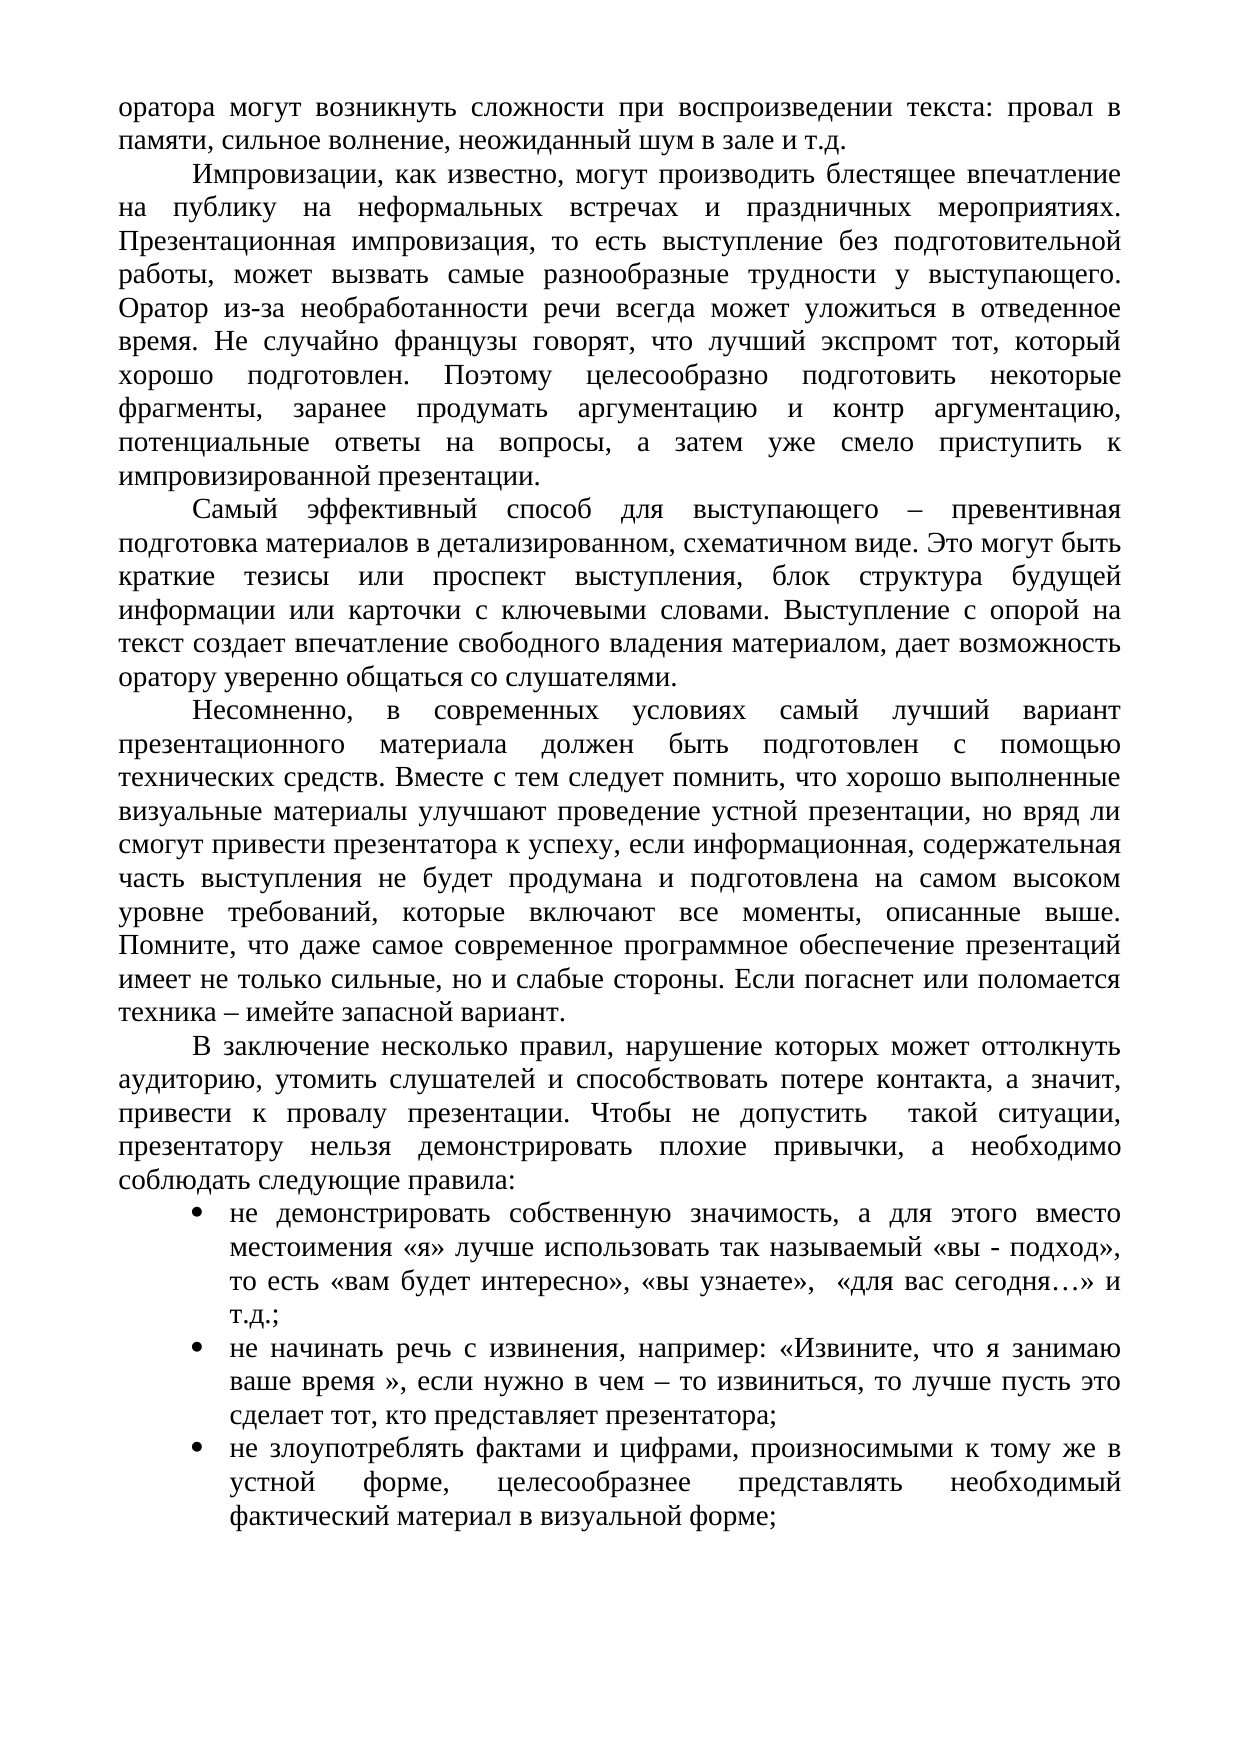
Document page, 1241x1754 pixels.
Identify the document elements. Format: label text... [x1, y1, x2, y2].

text В заключение несколько правил, нарушение которых может оттолкнуть аудиторию, утомить слушателей и способствовать потере контакта, а значит, привести к провалу презентации. Чтобы не допустить такой ситуации, презентатору нельзя демонстрировать плохие привычки, а необходимо соблюдать следующие правила: [118, 1028, 1122, 1196]
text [118, 89, 1122, 156]
list не злоупотреблять фактами и цифрами, произносимыми к тому же в устной форме, целесообразнее представлять необходимый фактический материал в визуальной форме; [192, 1431, 1122, 1531]
list не начинать речь с извинения, например: «Извините, что я занимаю ваше время », если нужно в чем – то извиниться, то лучше пусть это сделает тот, кто представляет презентатора; [192, 1330, 1122, 1431]
text Самый эффективный способ для выступающего – превентивная подготовка материалов в детализированном, схематичном виде. Это могут быть краткие тезисы или проспект выступления, блок структура будущей информации или карточки с ключевыми словами. Выступление с опорой на текст создает впечатление свободного владения материалом, дает возможность оратору уверенно общаться со слушателями. [118, 491, 1122, 692]
text Импровизации, как известно, могут производить блестящее впечатление на публику на неформальных встречах и праздничных мероприятиях. Презентационная импровизация, то есть выступление без подготовительной работы, может вызвать самые разнообразные трудности у выступающего. Оратор из-за необработанности речи всегда может уложиться в отведенное время. Не случайно французы говорят, что лучший экспромт тот, который хорошо подготовлен. Поэтому целесообразно подготовить некоторые фрагменты, заранее продумать аргументацию и контр аргументацию, потенциальные ответы на вопросы, а затем уже смело приступить к импровизированной презентации. [118, 156, 1122, 491]
text Несомненно, в современных условиях самый лучший вариант презентационного материала должен быть подготовлен с помощью технических средств. Вместе с тем следует помнить, что хорошо выполненные визуальные материалы улучшают проведение устной презентации, но вряд ли смогут привести презентатора к успеху, если информационная, содержательная часть выступления не будет продумана и подготовлена на самом высоком уровне требований, которые включают все моменты, описанные выше. Помните, что даже самое современное программное обеспечение презентаций имеет не только сильные, но и слабые стороны. Если погаснет или поломается техника – имейте запасной вариант. [118, 692, 1122, 1028]
list не демонстрировать собственную значимость, а для этого вместо местоимения «я» лучше использовать так называемый «вы - подход», то есть «вам будет интересно», «вы узнаете», «для вас сегодня…» и т.д.; [192, 1196, 1122, 1330]
